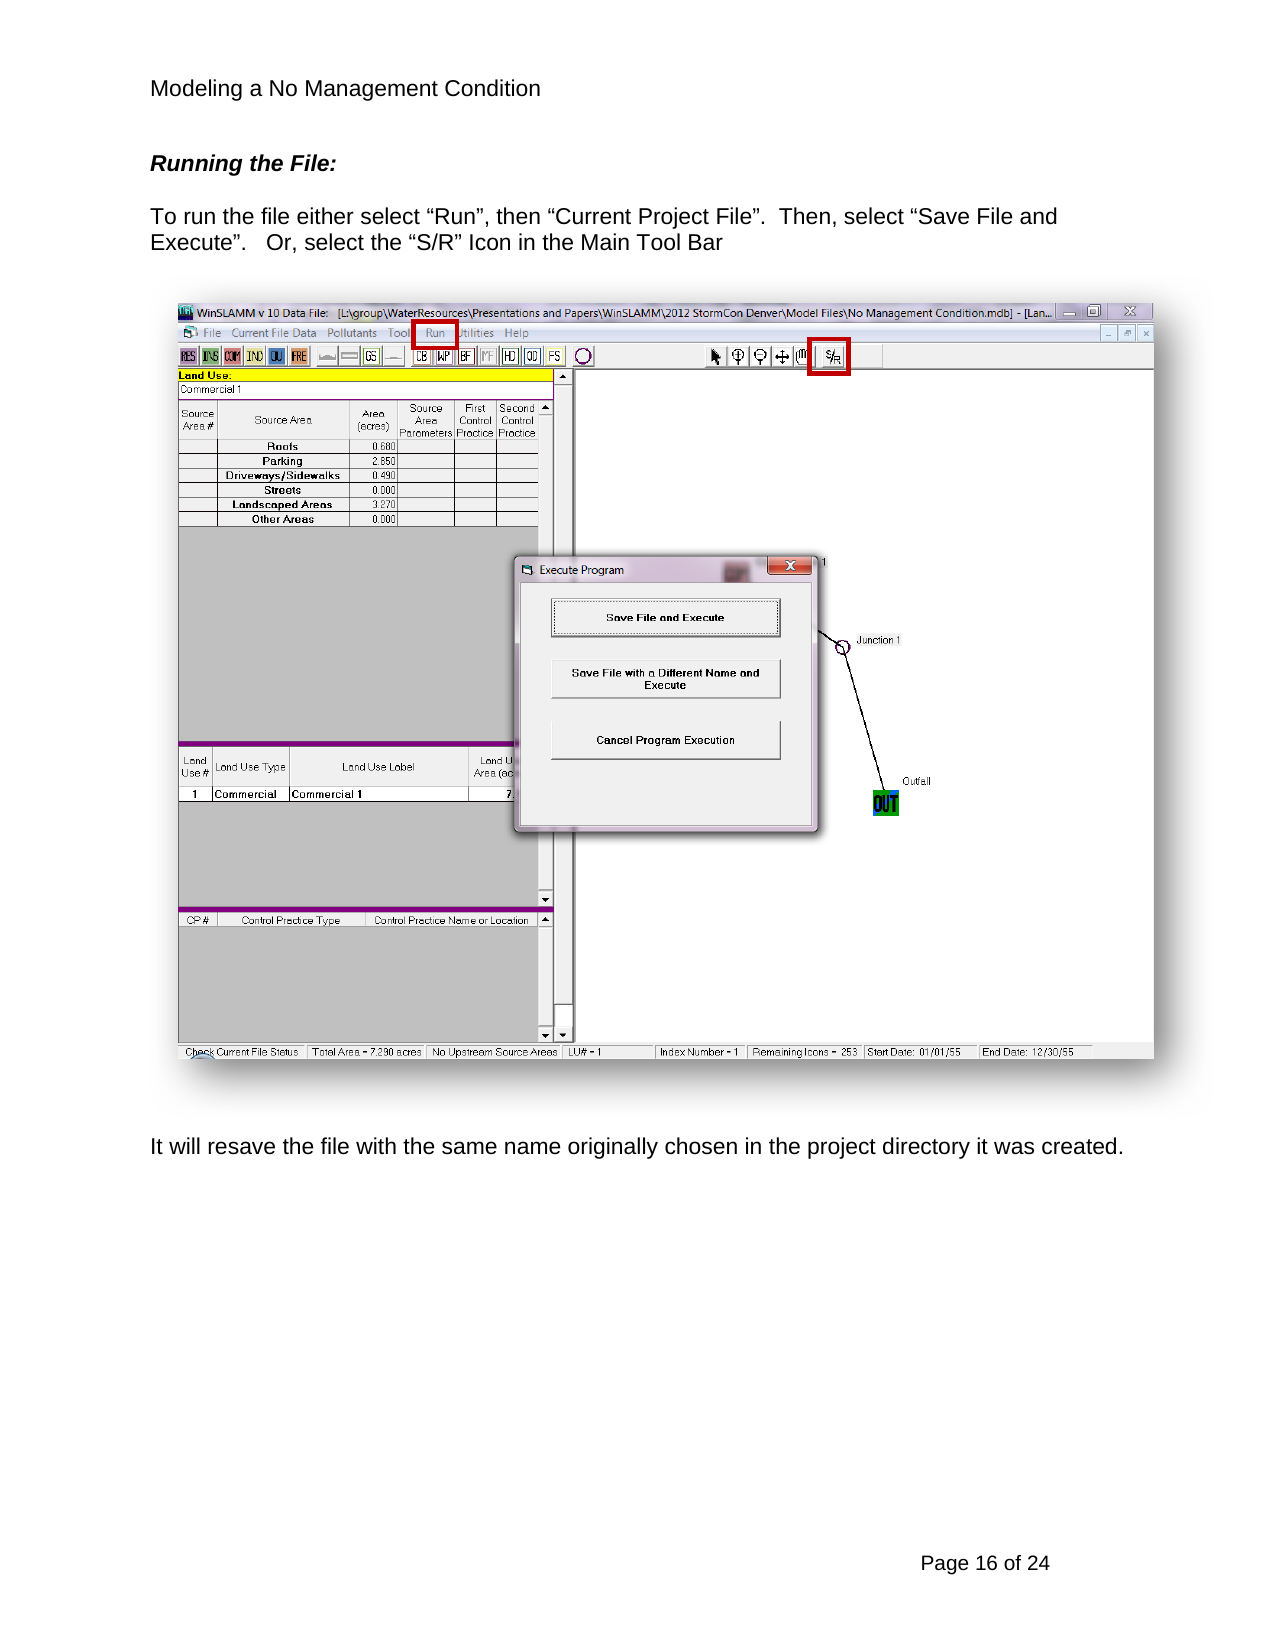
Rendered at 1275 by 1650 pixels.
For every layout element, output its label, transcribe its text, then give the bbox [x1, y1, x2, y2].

picture [178, 303, 1154, 1059]
subtitle Running the File: [150, 150, 1125, 176]
text It will resave the file with the same name originally chosen in the project directory it was created. [150, 1133, 1125, 1159]
text To run the file either select “Run”, then “Current Project File”. Then, select “Save File and Execute”. Or, select the “S/R” Icon in the Main Tool Bar [150, 203, 1125, 255]
